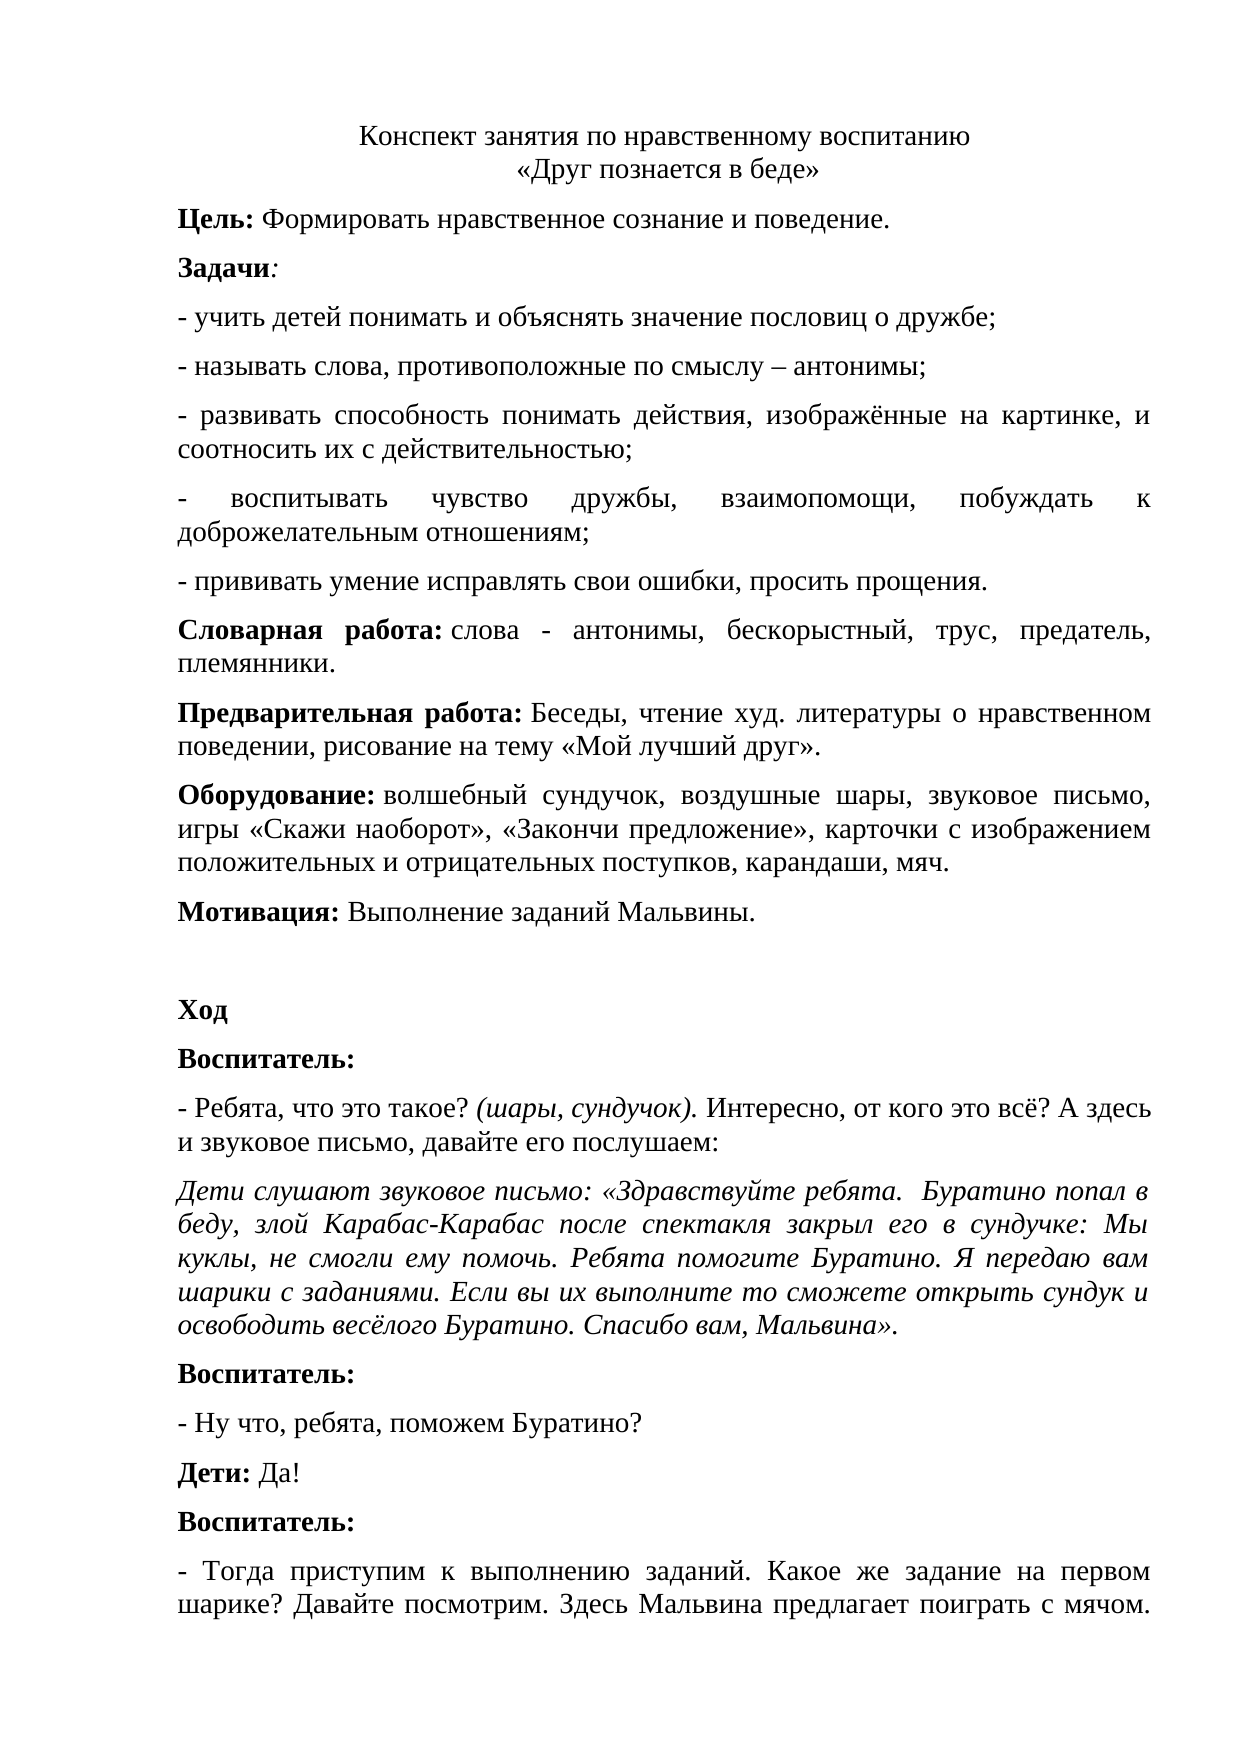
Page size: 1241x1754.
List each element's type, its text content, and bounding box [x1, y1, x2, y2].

text Цель: Формировать нравственное сознание и поведение. [177, 201, 1152, 234]
text Оборудование: волшебный сундучок, воздушные шары, звуковое письмо, игры «Скажи наоборот», «Закончи предложение», карточки с изображением положительных и отрицательных поступков, карандаши, мяч. [177, 777, 1152, 878]
text Воспитатель: [177, 1356, 1152, 1390]
text Дети слушают звуковое письмо: «Здравствуйте ребята. Буратино попал в беду, злой Карабас-Карабас после спектакля закрыл его в сундучке: Мы куклы, не смогли ему помочь. Ребята помогите Буратино. Я передаю вам шарики с заданиями. Если вы их выполните то сможете открыть сундук и освободить весёлого Буратино. Спасибо вам, Мальвина». [177, 1173, 1152, 1341]
text - Ну что, ребята, поможем Буратино? [177, 1406, 1152, 1439]
text «Друг познается в беде» [177, 152, 1152, 185]
text - Ребята, что это такое? (шары, сундучок). Интересно, от кого это всё? А здесь и звуковое письмо, давайте его послушаем: [177, 1090, 1152, 1157]
text Воспитатель: [177, 1504, 1152, 1537]
text Мотивация: Выполнение заданий Мальвины. [177, 894, 1152, 927]
text - воспитывать чувство дружбы, взаимопомощи, побуждать к доброжелательным отношениям; [177, 480, 1152, 547]
text - учить детей понимать и объяснять значение пословиц о дружбе; [177, 299, 1152, 333]
text Дети: Да! [177, 1455, 1152, 1488]
text Предварительная работа: Беседы, чтение худ. литературы о нравственном поведении, рисование на тему «Мой лучший друг». [177, 695, 1152, 762]
text Словарная работа: слова - антонимы, бескорыстный, трус, предатель, племянники. [177, 612, 1152, 679]
text - называть слова, противоположные по смыслу – антонимы; [177, 348, 1152, 382]
text - прививать умение исправлять свои ошибки, просить прощения. [177, 563, 1152, 596]
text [177, 1553, 1152, 1620]
text Ход [177, 992, 1152, 1026]
text - развивать способность понимать действия, изображённые на картинке, и соотносить их с действительностью; [177, 397, 1152, 464]
text Конспект занятия по нравственному воспитанию [177, 118, 1152, 152]
text Задачи: [177, 250, 1152, 283]
text Воспитатель: [177, 1041, 1152, 1075]
